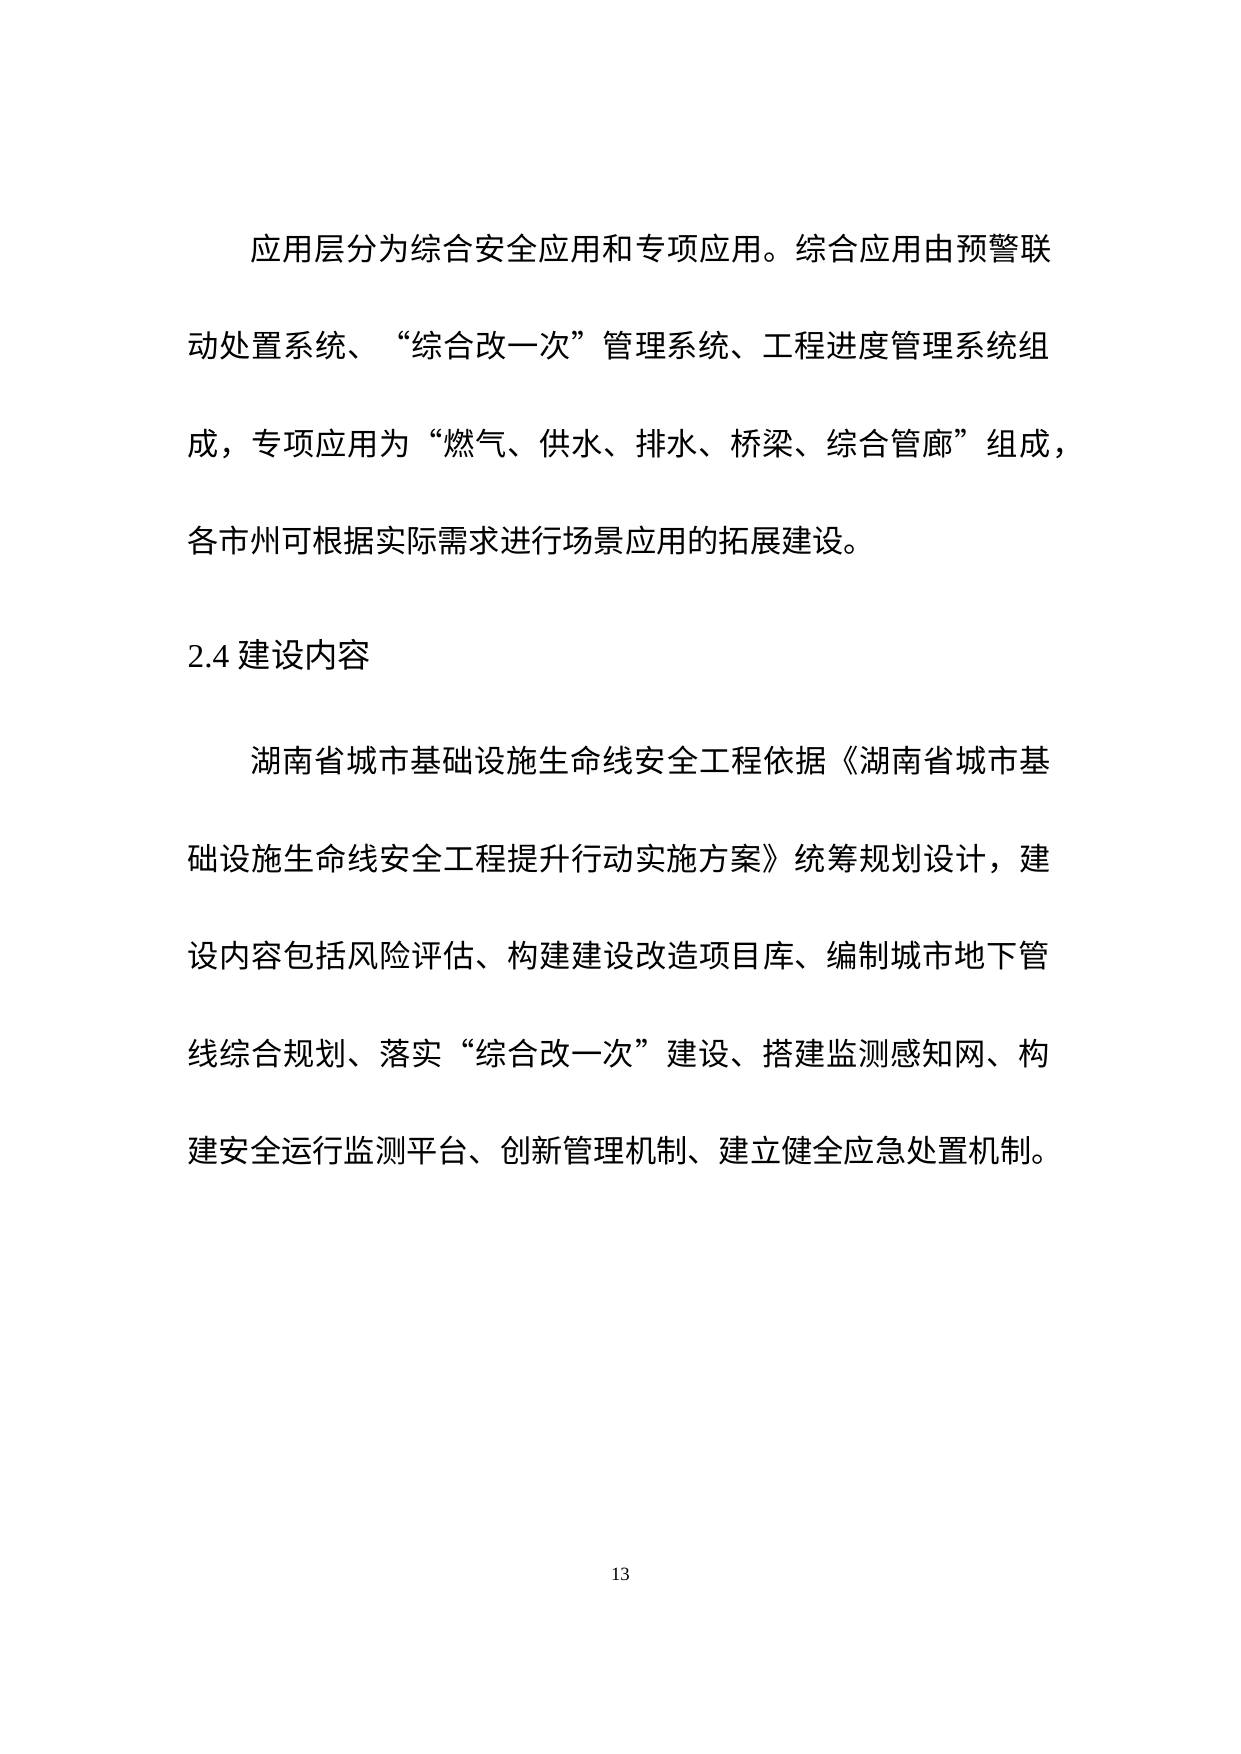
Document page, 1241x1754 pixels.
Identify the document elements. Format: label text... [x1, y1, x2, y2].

subtitle 建设内容 [187, 621, 1053, 686]
text 应用层分为综合安全应用和专项应用。综合应用由预警联动处置系统、“综合改一次”管理系统、工程进度管理系统组成，专项应用为“燃气、供水、排水、桥梁、综合管廊”组成，各市州可根据实际需求进行场景应用的拓展建设。 [187, 214, 1053, 571]
text 湖南省城市基础设施生命线安全工程依据《湖南省城市基础设施生命线安全工程提升行动实施方案》统筹规划设计，建设内容包括风险评估、构建建设改造项目库、编制城市地下管线综合规划、落实“综合改一次”建设、搭建监测感知网、构建安全运行监测平台、创新管理机制、建立健全应急处置机制。 [187, 726, 1053, 1181]
